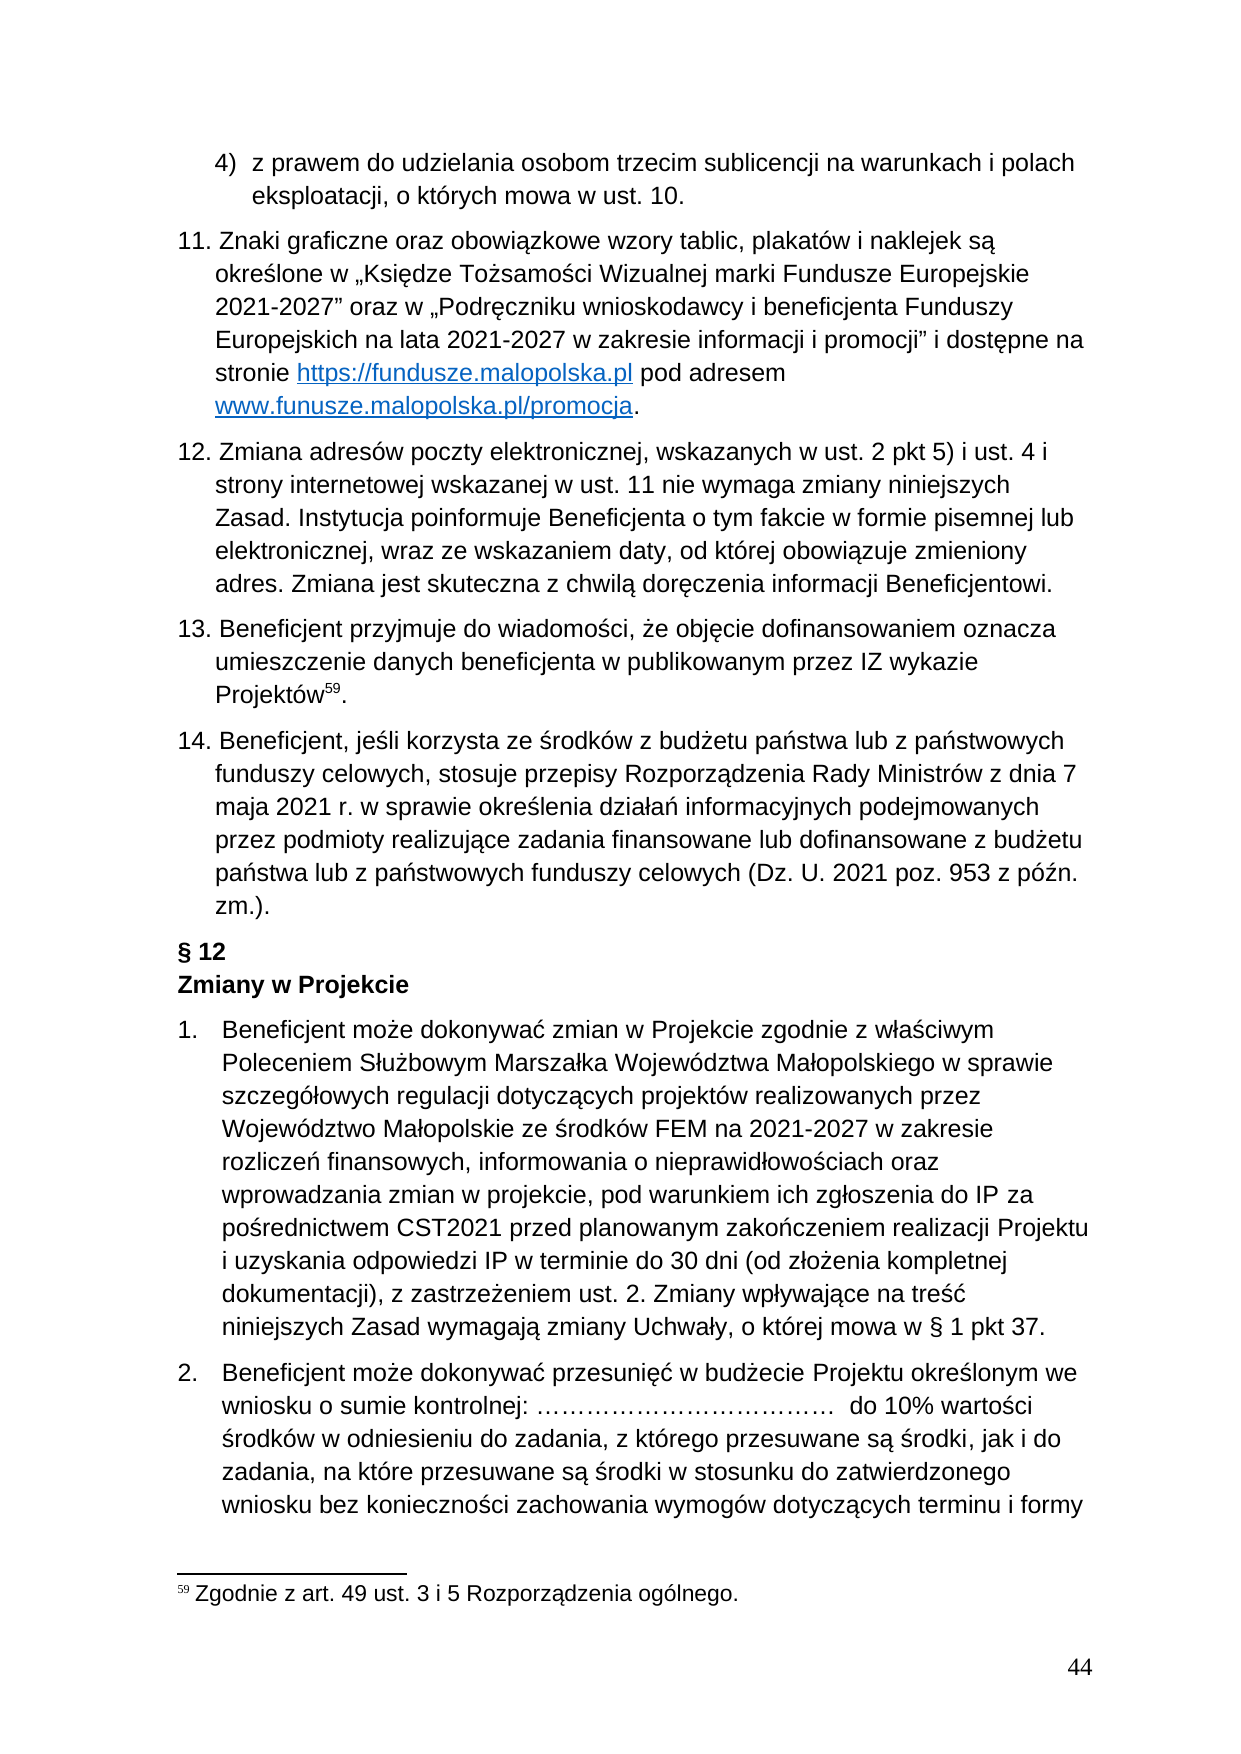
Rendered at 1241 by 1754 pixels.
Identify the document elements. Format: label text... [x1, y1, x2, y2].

list Beneficjent może dokonywać zmian w Projekcie zgodnie z właściwym Poleceniem Służbowym Marszałka Województwa Małopolskiego w sprawie szczegółowych regulacji dotyczących projektów realizowanych przez Województwo Małopolskie ze środków FEM na 2021-2027 w zakresie rozliczeń finansowych, informowania o nieprawidłowościach oraz wprowadzania zmian w projekcie, pod warunkiem ich zgłoszenia do IP za pośrednictwem CST2021 przed planowanym zakończeniem realizacji Projektu i uzyskania odpowiedzi IP w terminie do 30 dni (od złożenia kompletnej dokumentacji), z zastrzeżeniem ust. 2. Zmiany wpływające na treść niniejszych Zasad wymagają zmiany Uchwały, o której mowa w § 1 pkt 37. [177, 1015, 1093, 1341]
text 11. Znaki graficzne oraz obowiązkowe wzory tablic, plakatów i naklejek są określone w „Księdze Tożsamości Wizualnej marki Fundusze Europejskie 2021-2027” oraz w „Podręczniku wnioskodawcy i beneficjenta Funduszy Europejskich na lata 2021-2027 w zakresie informacji i promocji” i dostępne na stronie https://fundusze.malopolska.pl pod adresem www.funusze.malopolska.pl/promocja. [177, 226, 1093, 420]
text 14. Beneficjent, jeśli korzysta ze środków z budżetu państwa lub z państwowych funduszy celowych, stosuje przepisy Rozporządzenia Rady Ministrów z dnia 7 maja 2021 r. w sprawie określenia działań informacyjnych podejmowanych przez podmioty realizujące zadania finansowane lub dofinansowane z budżetu państwa lub z państwowych funduszy celowych (Dz. U. 2021 poz. 953 z późn. zm.). [177, 726, 1093, 920]
list z prawem do udzielania osobom trzecim sublicencji na warunkach i polach eksploatacji, o których mowa w ust. 10. [214, 148, 1093, 209]
text 13. Beneficjent przyjmuje do wiadomości, że objęcie dofinansowaniem oznacza umieszczenie danych beneficjenta w publikowanym przez IZ wykazie Projektów. [177, 614, 1093, 709]
text 12. Zmiana adresów poczty elektronicznej, wskazanych w ust. 2 pkt 5) i ust. 4 i strony internetowej wskazanej w ust. 11 nie wymaga zmiany niniejszych Zasad. Instytucja poinformuje Beneficjenta o tym fakcie w formie pisemnej lub elektronicznej, wraz ze wskazaniem daty, od której obowiązuje zmieniony adres. Zmiana jest skuteczna z chwilą doręczenia informacji Beneficjentowi. [177, 437, 1093, 598]
subtitle § 12 Zmiany w Projekcie [177, 937, 1093, 998]
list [177, 1358, 1093, 1519]
